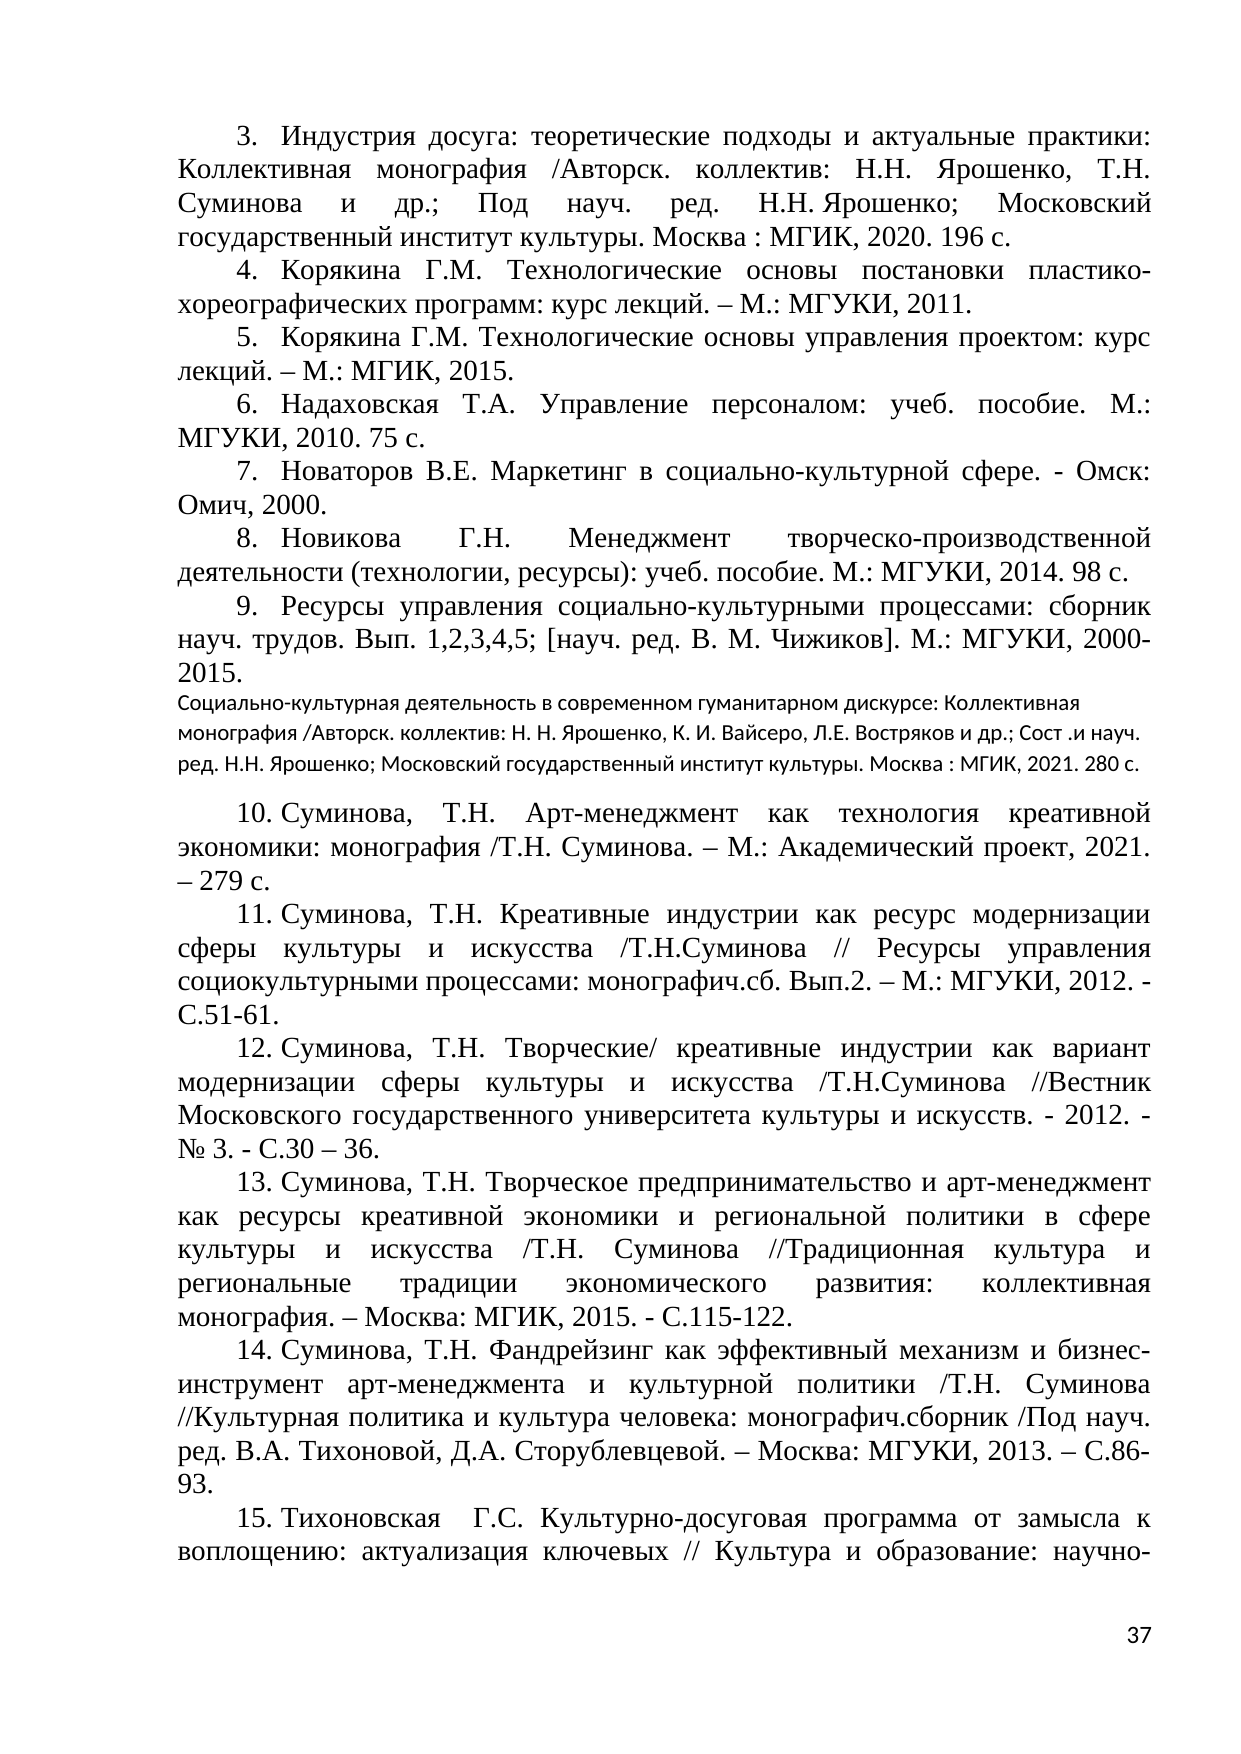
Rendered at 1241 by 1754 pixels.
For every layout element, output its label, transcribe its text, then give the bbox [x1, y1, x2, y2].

list Индустрия досуга: теоретические подходы и актуальные практики: Коллективная монография /Авторск. коллектив: Н.Н. Ярошенко, Т.Н. Суминова и др.; Под науч. ред. Н.Н. Ярошенко; Московский государственный институт культуры. Москва : МГИК, 2020. 196 с. [177, 118, 1152, 252]
list Корякина Г.М. Технологические основы постановки пластико-хореографических программ: курс лекций. – М.: МГУКИ, 2011. [177, 252, 1152, 319]
list Надаховская Т.А. Управление персоналом: учеб. пособие. М.: МГУКИ, 2010. 75 с. [177, 386, 1152, 453]
list Ресурсы управления социально-культурными процессами: сборник науч. трудов. Вып. 1,2,3,4,5; [науч. ред. В. М. Чижиков]. М.: МГУКИ, 2000-2015. [177, 588, 1152, 688]
list Суминова, Т.Н. Творческое предпринимательство и арт-менеджмент как ресурсы креативной экономики и региональной политики в сфере культуры и искусства /Т.Н. Суминова //Традиционная культура и региональные традиции экономического развития: коллективная монография. – Москва: МГИК, 2015. - С.115-122. [177, 1164, 1152, 1332]
list Новаторов В.Е. Маркетинг в социально-культурной сфере. - Омск: Омич, 2000. [177, 453, 1152, 521]
list Новикова Г.Н. Менеджмент творческо-производственной деятельности (технологии, ресурсы): учеб. пособие. М.: МГУКИ, 2014. 98 с. [177, 521, 1152, 588]
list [177, 1500, 1152, 1567]
list Суминова, Т.Н. Творческие/ креативные индустрии как вариант модернизации сферы культуры и искусства /Т.Н.Суминова //Вестник Московского государственного университета культуры и искусств. - 2012. - № 3. - С.30 – 36. [177, 1030, 1152, 1164]
list Корякина Г.М. Технологические основы управления проектом: курс лекций. – М.: МГИК, 2015. [177, 319, 1152, 386]
list Суминова, Т.Н. Креативные индустрии как ресурс модернизации сферы культуры и искусства /Т.Н.Суминова // Ресурсы управления социокультурными процессами: монографич.сб. Вып.2. – М.: МГУКИ, 2012. - С.51-61. [177, 896, 1152, 1030]
list Суминова, Т.Н. Фандрейзинг как эффективный механизм и бизнес-инструмент арт-менеджмента и культурной политики /Т.Н. Суминова //Культурная политика и культура человека: монографич.сборник /Под науч. ред. В.А. Тихоновой, Д.А. Сторублевцевой. – Москва: МГУКИ, 2013. – С.86-93. [177, 1332, 1152, 1500]
list Суминова, Т.Н. Арт-менеджмент как технология креативной экономики: монография /Т.Н. Суминова. – М.: Академический проект, 2021. – 279 с. [177, 796, 1152, 896]
